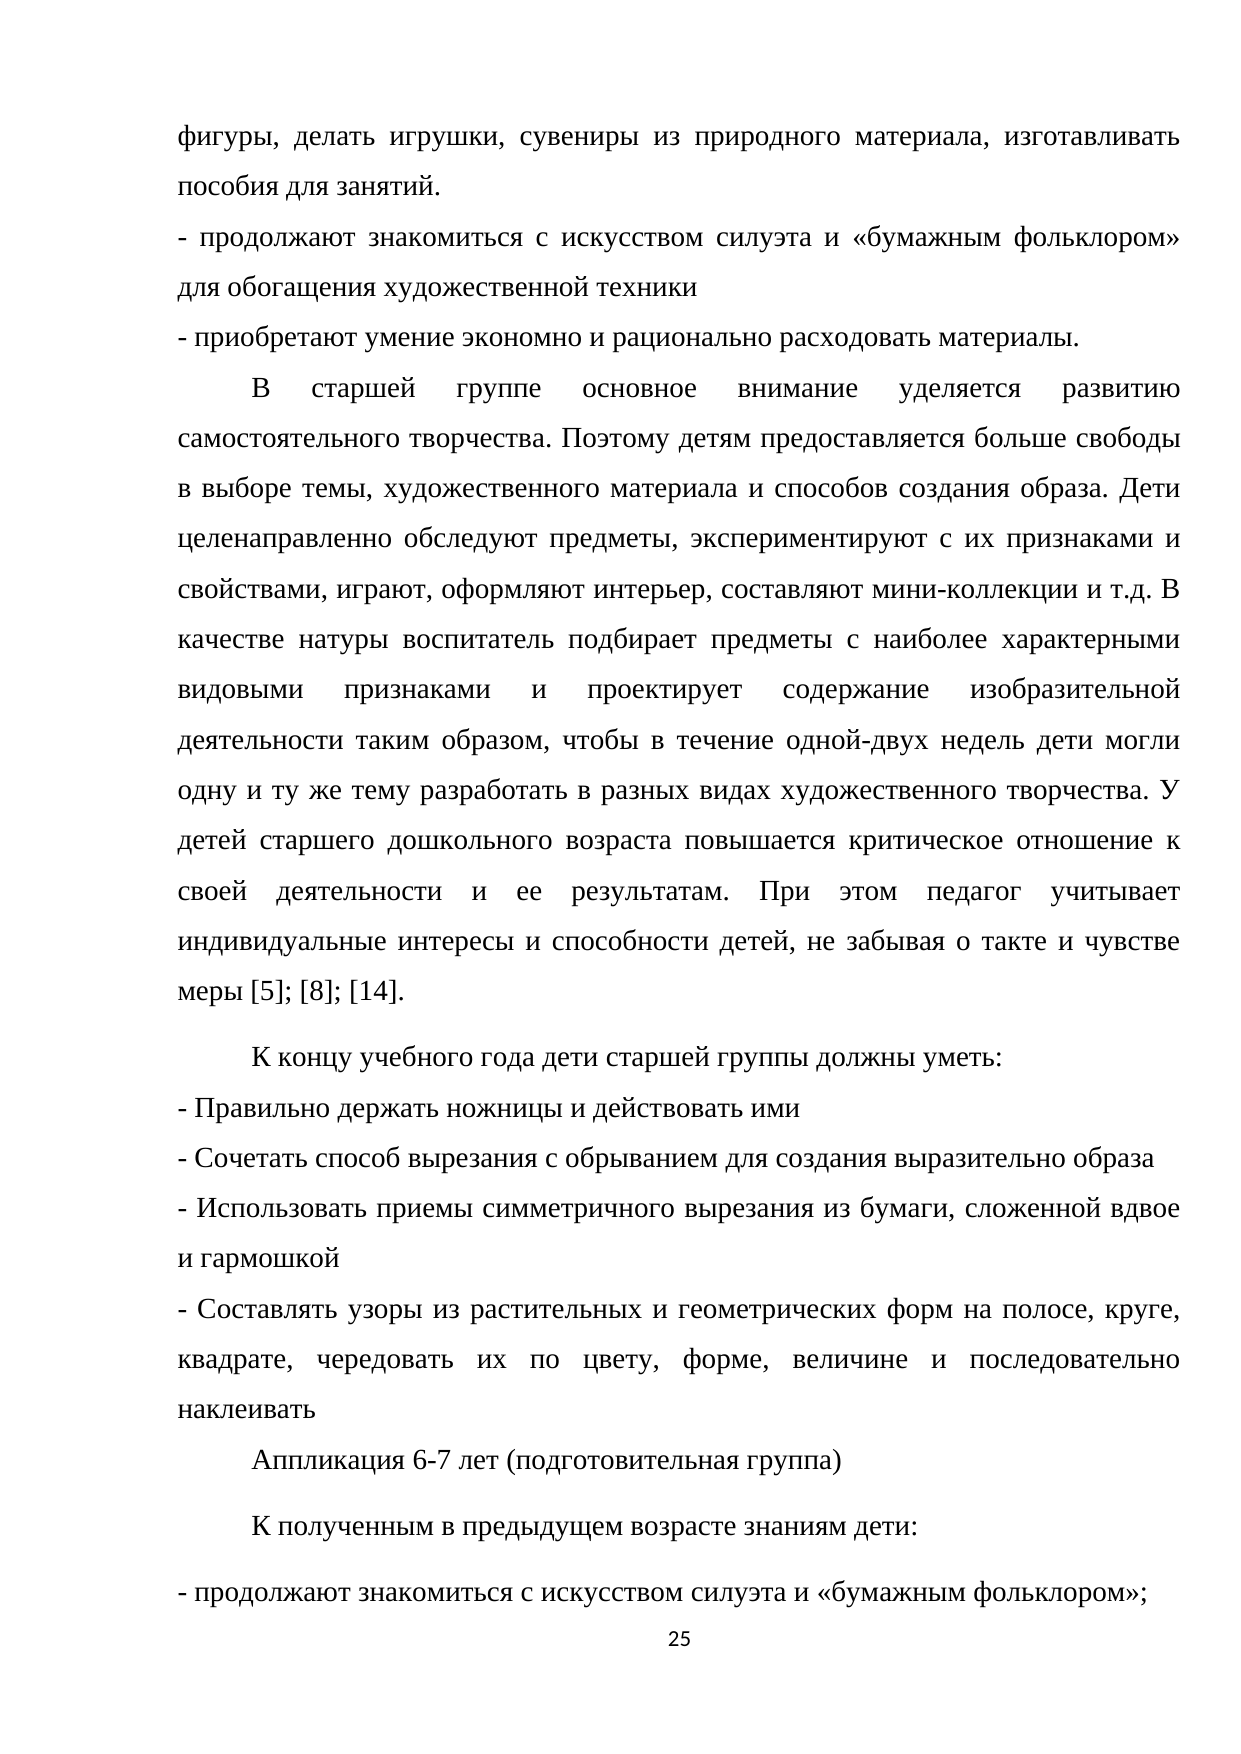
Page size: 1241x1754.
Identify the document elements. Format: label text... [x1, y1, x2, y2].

text - продолжают знакомиться с искусством силуэта и «бумажным фольклором» для обогащения художественной техники [177, 219, 1181, 303]
text - Сочетать способ вырезания с обрыванием для создания выразительно образа [177, 1140, 1181, 1173]
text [177, 118, 1181, 202]
text - Составлять узоры из растительных и геометрических форм на полосе, круге, квадрате, чередовать их по цвету, форме, величине и последовательно наклеивать [177, 1291, 1181, 1425]
text К концу учебного года дети старшей группы должны уметь: [177, 1039, 1181, 1073]
text - Правильно держать ножницы и действовать ими [177, 1090, 1181, 1123]
text К полученным в предыдущем возрасте знаниям дети: [177, 1508, 1181, 1541]
text В старшей группе основное внимание уделяется развитию самостоятельного творчества. Поэтому детям предоставляется больше свободы в выборе темы, художественного материала и способов создания образа. Дети целенаправленно обследуют предметы, экспериментируют с их признаками и свойствами, играют, оформляют интерьер, составляют мини-коллекции и т.д. В качестве натуры воспитатель подбирает предметы с наиболее характерными видовыми признаками и проектирует содержание изобразительной деятельности таким образом, чтобы в течение одной-двух недель дети могли одну и ту же тему разработать в разных видах художественного творчества. У детей старшего дошкольного возраста повышается критическое отношение к своей деятельности и ее результатам. При этом педагог учитывает индивидуальные интересы и способности детей, не забывая о такте и чувстве меры [5]; [8]; [14]. [177, 370, 1181, 1007]
text - Использовать приемы симметричного вырезания из бумаги, сложенной вдвое и гармошкой [177, 1190, 1181, 1274]
text Аппликация 6-7 лет (подготовительная группа) [177, 1442, 1181, 1475]
text - приобретают умение экономно и рационально расходовать материалы. [177, 319, 1181, 353]
text - продолжают знакомиться с искусством силуэта и «бумажным фольклором»; [177, 1574, 1181, 1607]
